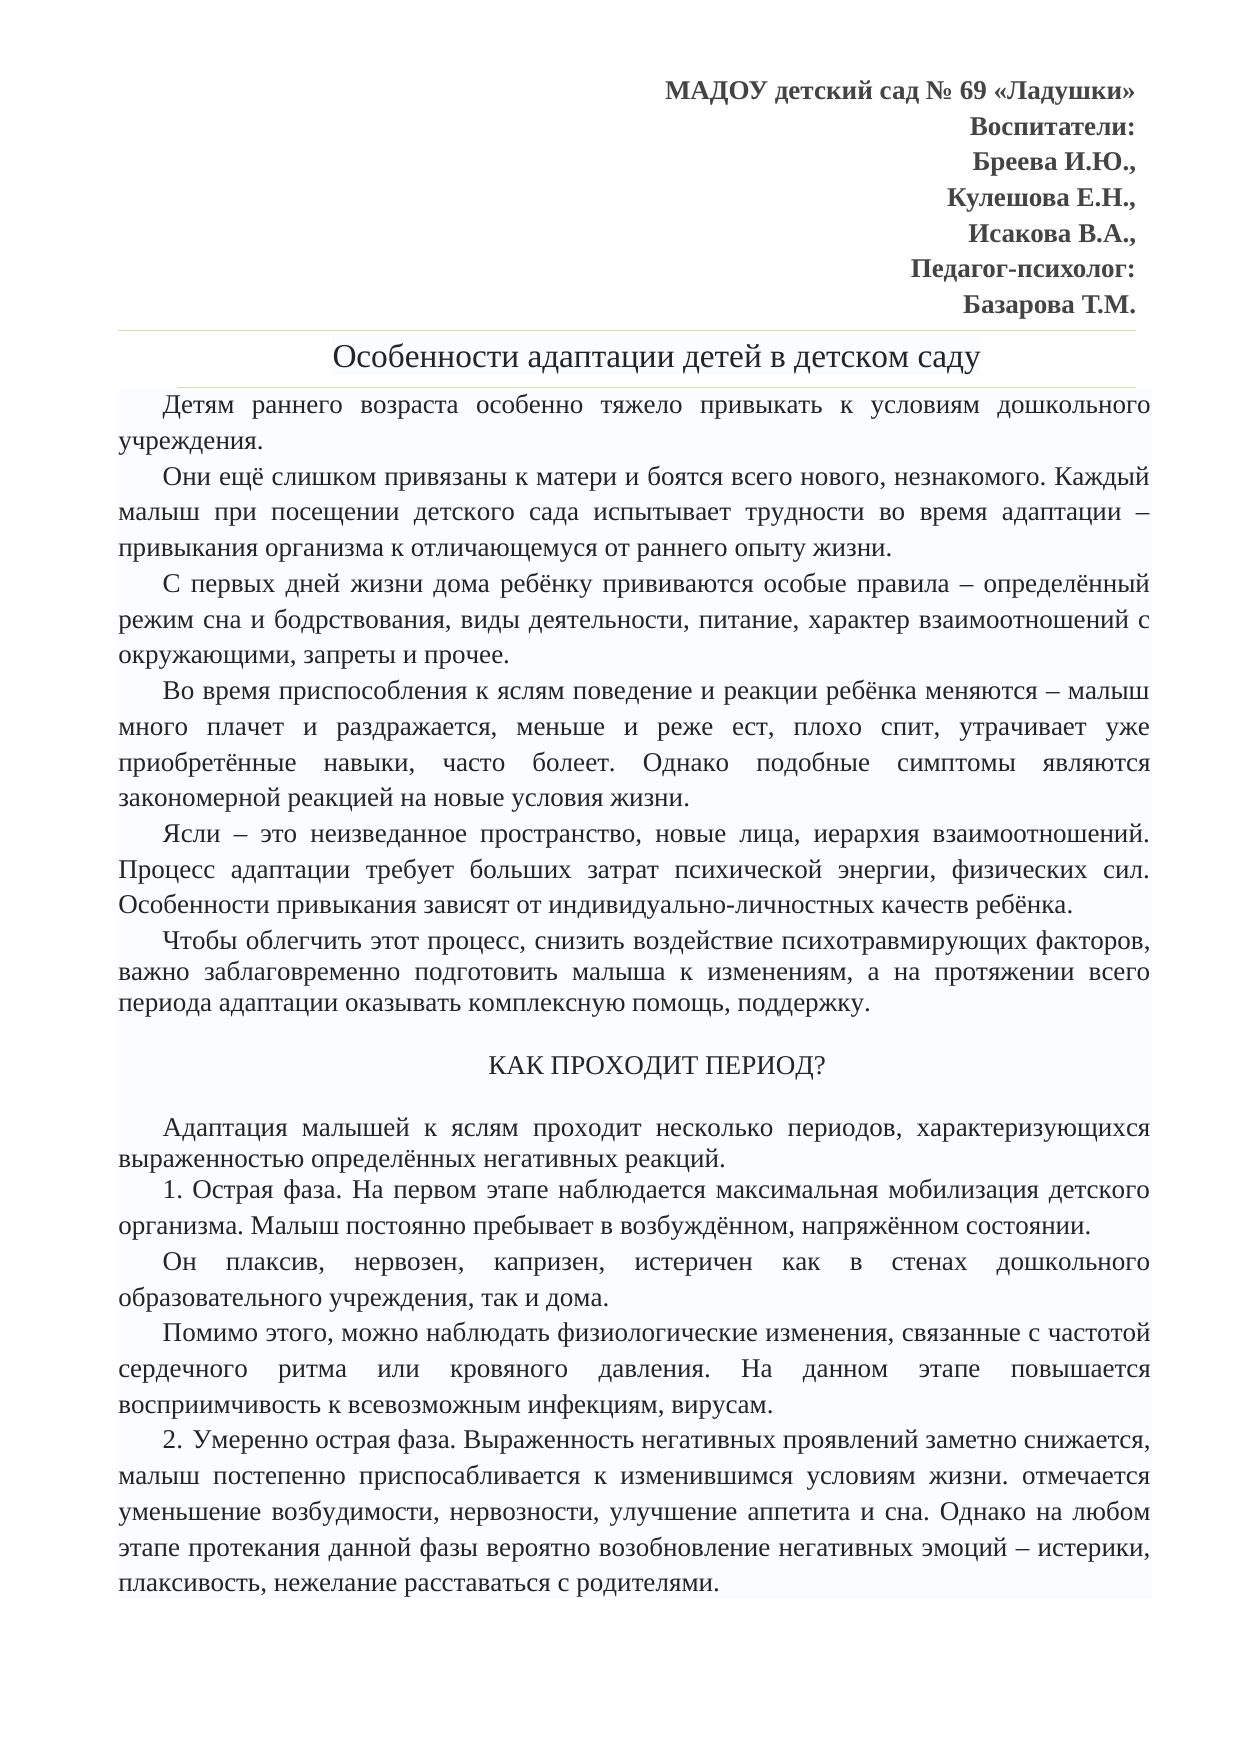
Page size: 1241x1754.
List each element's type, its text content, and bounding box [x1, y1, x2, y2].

text Педагог-психолог: [118, 252, 1136, 284]
text Помимо этого, можно наблюдать физиологические изменения, связанные с частотой сердечного ритма или кровяного давления. На данном этапе повышается восприимчивость к всевозможным инфекциям, вирусам. [118, 1316, 1152, 1419]
list Острая фаза. На первом этапе наблюдается максимальная мобилизация детского организма. Малыш постоянно пребывает в возбуждённом, напряжённом состоянии. [118, 1173, 1152, 1240]
text Чтобы облегчить этот процесс, снизить воздействие психотравмирующих факторов, важно заблаговременно подготовить малыша к изменениям, а на протяжении всего периода адаптации оказывать комплексную помощь, поддержку. [118, 924, 1152, 1018]
list Умеренно острая фаза. Выраженность негативных проявлений заметно снижается, малыш постепенно приспосабливается к изменившимся условиям жизни. отмечается уменьшение возбудимости, нервозности, улучшение аппетита и сна. Однако на любом этапе протекания данной фазы вероятно возобновление негативных эмоций – истерики, плаксивость, нежелание расставаться с родителями. [118, 1423, 1152, 1598]
text Исакова В.А., [118, 217, 1136, 248]
text Ясли – это неизведанное пространство, новые лица, иерархия взаимоотношений. Процесс адаптации требует больших затрат психической энергии, физических сил. Особенности привыкания зависят от индивидуально-личностных качеств ребёнка. [118, 817, 1152, 920]
text Он плаксив, нервозен, капризен, истеричен как в стенах дошкольного образовательного учреждения, так и дома. [118, 1245, 1152, 1312]
text Они ещё слишком привязаны к матери и боятся всего нового, незнакомого. Каждый малыш при посещении детского сада испытывает трудности во время адаптации – привыкания организма к отличающемуся от раннего опыту жизни. [118, 460, 1152, 562]
text Бреева И.Ю., [118, 145, 1136, 176]
text Адаптация малышей к яслям проходит несколько периодов, характеризующихся выраженностью определённых негативных реакций. [118, 1111, 1152, 1173]
text С первых дней жизни дома ребёнку прививаются особые правила – определённый режим сна и бодрствования, виды деятельности, питание, характер взаимоотношений с окружающими, запреты и прочее. [118, 567, 1152, 669]
text Детям раннего возраста особенно тяжело привыкать к условиям дошкольного учреждения. [118, 388, 1152, 455]
text МАДОУ детский сад № 69 «Ладушки» [118, 74, 1136, 105]
text Во время приспособления к яслям поведение и реакции ребёнка меняются – малыш много плачет и раздражается, меньше и реже ест, плохо спит, утрачивает уже приобретённые навыки, часто болеет. Однако подобные симптомы являются закономерной реакцией на новые условия жизни. [118, 674, 1152, 812]
text Особенности адаптации детей в детском саду [177, 336, 1136, 387]
text Кулешова Е.Н., [118, 181, 1136, 212]
text Воспитатели: [118, 109, 1136, 141]
text Базарова Т.М. [118, 288, 1136, 330]
text КАК ПРОХОДИТ ПЕРИОД? [118, 1049, 1152, 1080]
